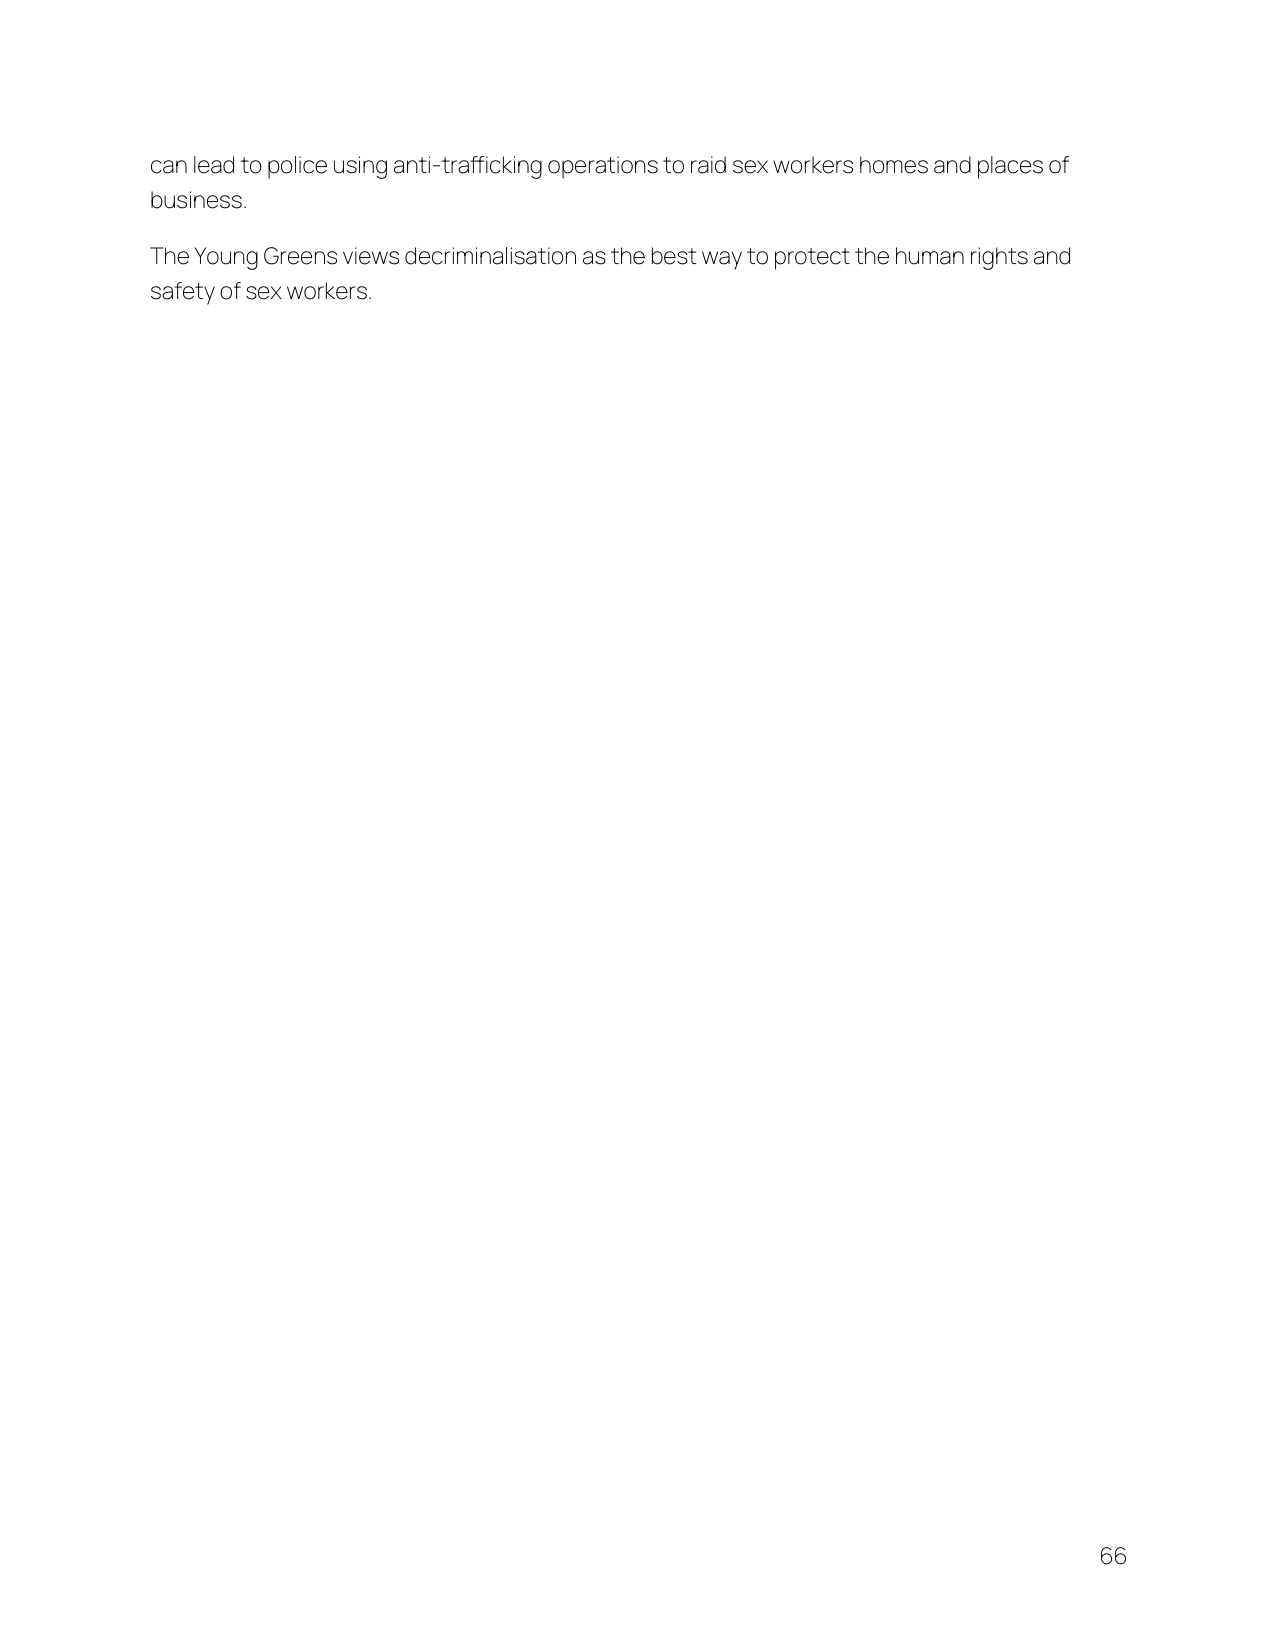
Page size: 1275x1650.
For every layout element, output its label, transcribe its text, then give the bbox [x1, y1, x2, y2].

text The Young Greens views decriminalisation as the best way to protect the human rights and safety of sex workers. [150, 240, 1128, 306]
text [150, 149, 1128, 216]
